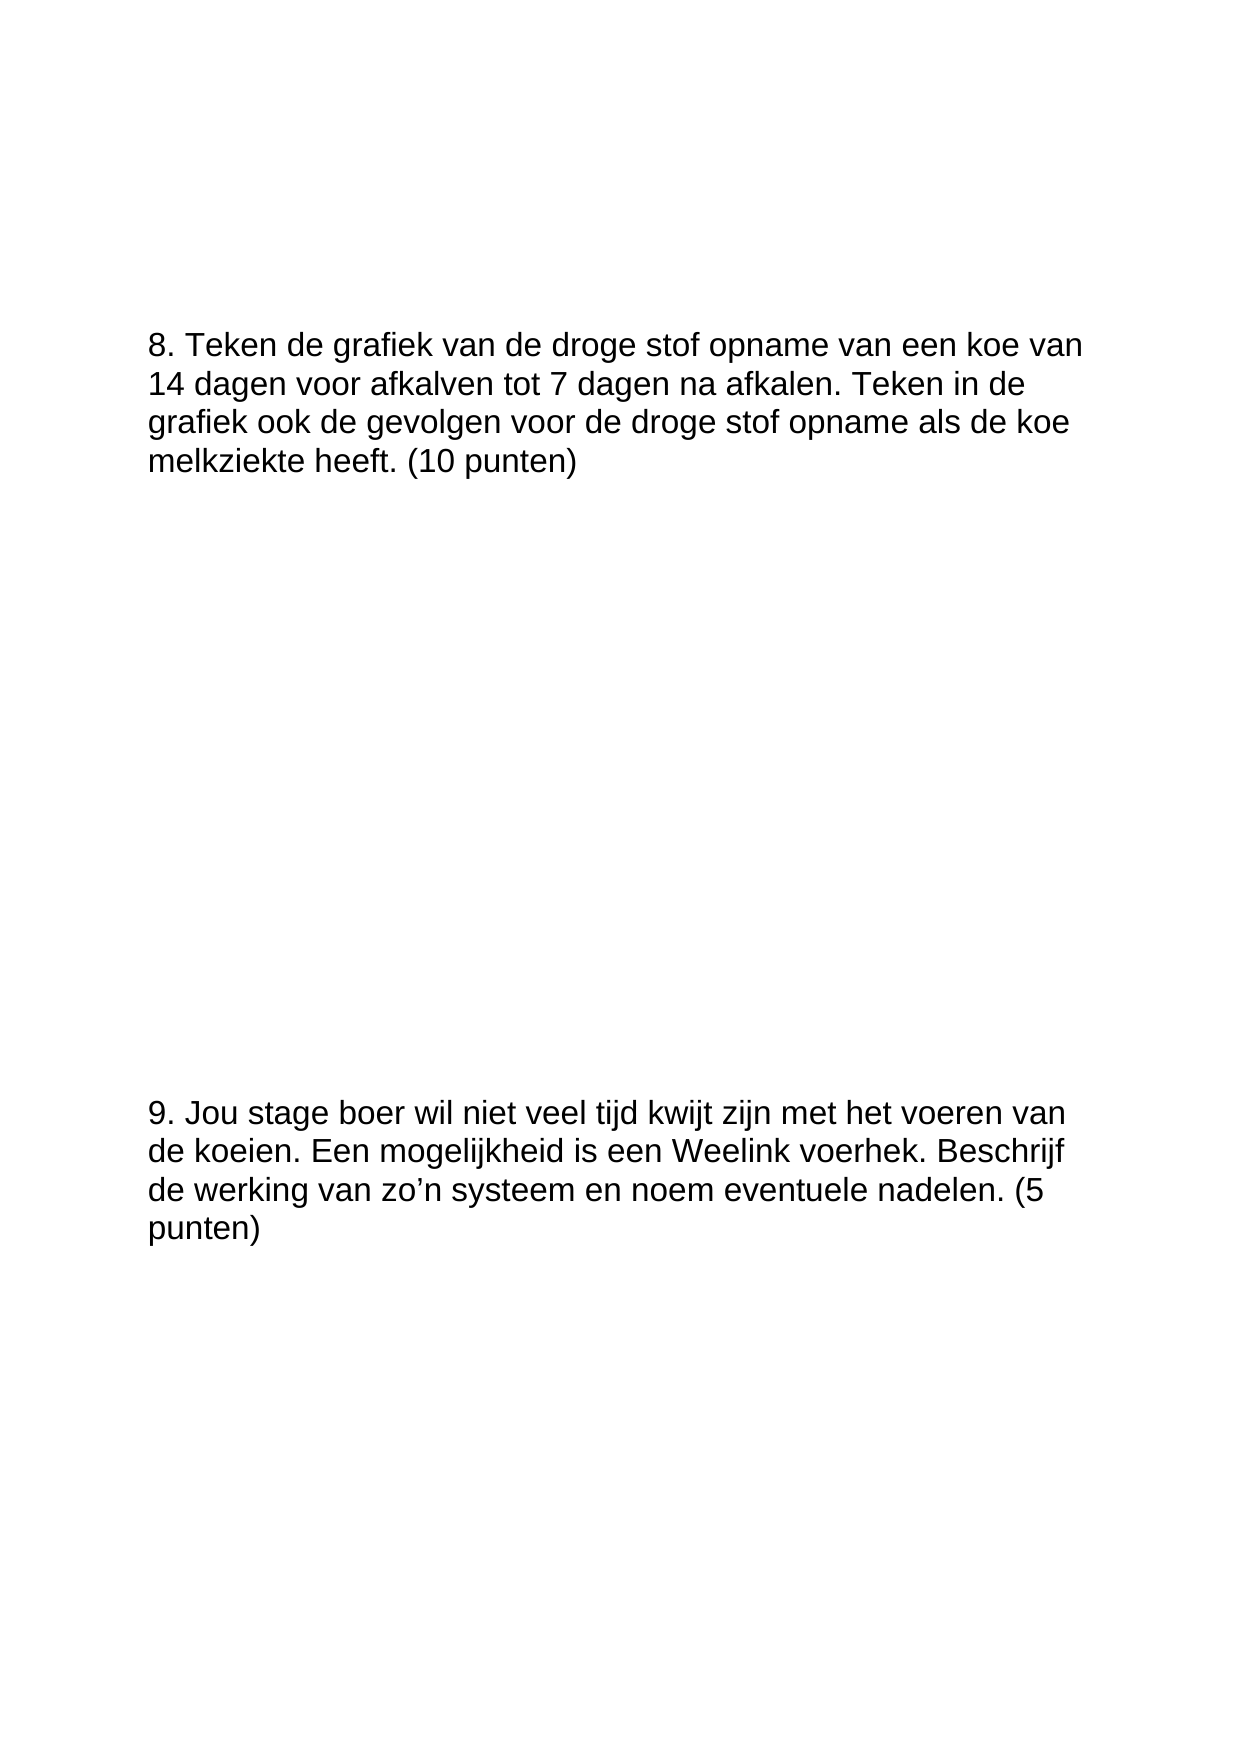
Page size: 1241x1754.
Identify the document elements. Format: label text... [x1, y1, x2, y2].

text 9. Jou stage boer wil niet veel tijd kwijt zijn met het voeren van de koeien. Een mogelijkheid is een Weelink voerhek. Beschrijf de werking van zo’n systeem en noem eventuele nadelen. (5 punten) [148, 1093, 1093, 1246]
text 8. Teken de grafiek van de droge stof opname van een koe van 14 dagen voor afkalven tot 7 dagen na afkalen. Teken in de grafiek ook de gevolgen voor de droge stof opname als de koe melkziekte heeft. (10 punten) [148, 325, 1093, 479]
